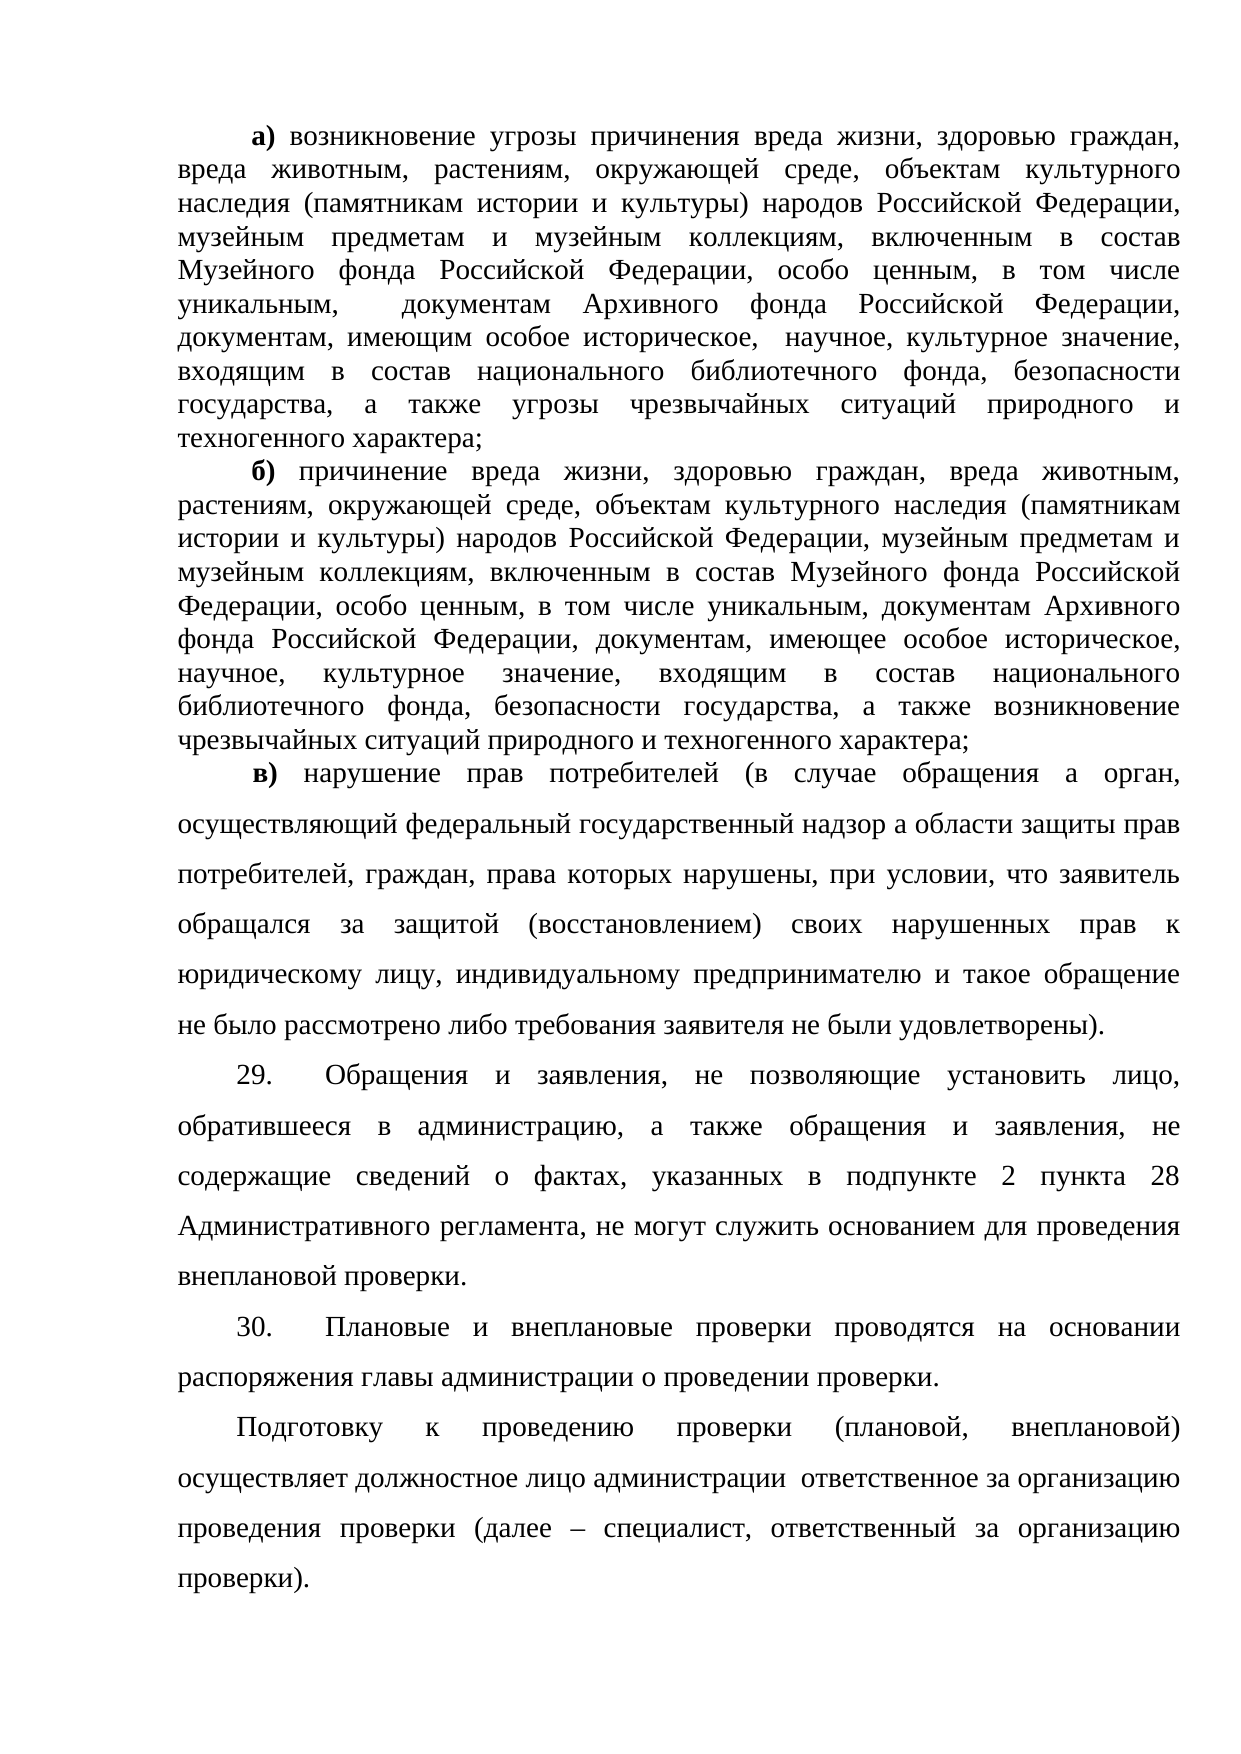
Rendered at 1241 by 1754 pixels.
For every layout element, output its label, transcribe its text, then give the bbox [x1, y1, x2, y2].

list Обращения и заявления, не позволяющие установить лицо, обратившееся в администрацию, а также обращения и заявления, не содержащие сведений о фактах, указанных в подпункте 2 пункта 28 Административного регламента, не могут служить основанием для проведения внеплановой проверки. [177, 1057, 1181, 1292]
list Плановые и внеплановые проверки проводятся на основании распоряжения главы администрации о проведении проверки. [177, 1309, 1181, 1393]
text б) причинение вреда жизни, здоровью граждан, вреда животным, растениям, окружающей среде, объектам культурного наследия (памятникам истории и культуры) народов Российской Федерации, музейным предметам и музейным коллекциям, включенным в состав Музейного фонда Российской Федерации, особо ценным, в том числе уникальным, документам Архивного фонда Российской Федерации, документам, имеющее особое историческое, научное, культурное значение, входящим в состав национального библиотечного фонда, безопасности государства, а также возникновение чрезвычайных ситуаций природного и техногенного характера; [177, 453, 1181, 755]
text в) нарушение прав потребителей (в случае обращения а орган, осуществляющий федеральный государственный надзор а области защиты прав потребителей, граждан, права которых нарушены, при условии, что заявитель обращался за защитой (восстановлением) своих нарушенных прав к юридическому лицу, индивидуальному предпринимателю и такое обращение не было рассмотрено либо требования заявителя не были удовлетворены). [177, 755, 1181, 1041]
text а) возникновение угрозы причинения вреда жизни, здоровью граждан, вреда животным, растениям, окружающей среде, объектам культурного наследия (памятникам истории и культуры) народов Российской Федерации, музейным предметам и музейным коллекциям, включенным в состав Музейного фонда Российской Федерации, особо ценным, в том числе уникальным, документам Архивного фонда Российской Федерации, документам, имеющим особое историческое, научное, культурное значение, входящим в состав национального библиотечного фонда, безопасности государства, а также угрозы чрезвычайных ситуаций природного и техногенного характера; [177, 118, 1181, 453]
text Подготовку к проведению проверки (плановой, внеплановой) осуществляет должностное лицо администрации ответственное за организацию проведения проверки (далее – специалист, ответственный за организацию проверки). [177, 1409, 1181, 1594]
